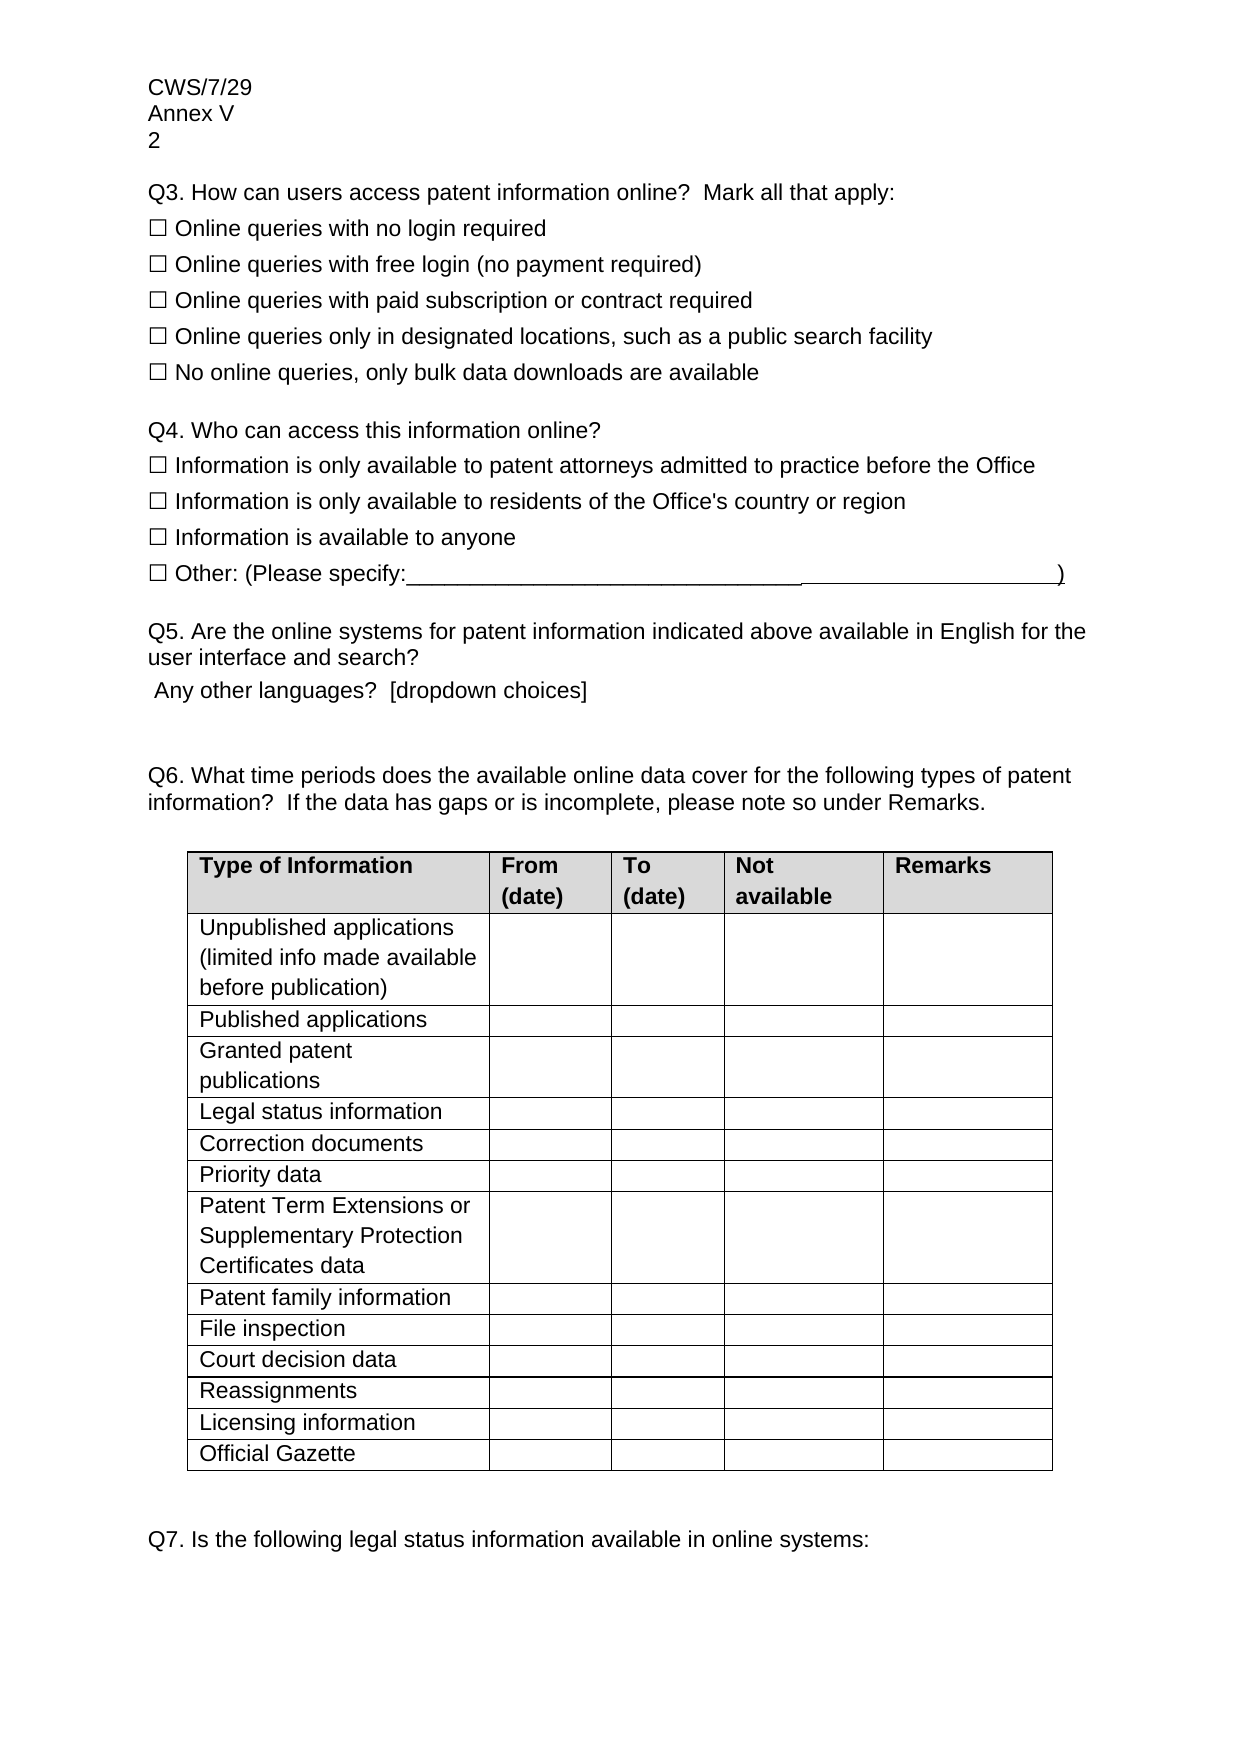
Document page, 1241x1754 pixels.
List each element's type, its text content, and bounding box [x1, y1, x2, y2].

table_cell [612, 1378, 724, 1408]
table_cell [884, 914, 1052, 1004]
table_cell [725, 1315, 883, 1345]
text Any other languages? [dropdown choices] [148, 677, 1093, 703]
table_cell Priority data [188, 1161, 489, 1191]
subtitle Q3. How can users access patent information online? Mark all that apply: [148, 179, 1093, 206]
table_cell [725, 1098, 883, 1128]
table_cell Reassignments [188, 1378, 489, 1408]
table_cell File inspection [188, 1315, 489, 1345]
table_cell [884, 1037, 1052, 1097]
table_cell [884, 1161, 1052, 1191]
table_cell [884, 1378, 1052, 1408]
table_cell [612, 1006, 724, 1036]
table_cell [884, 1192, 1052, 1283]
table_cell [725, 1378, 883, 1408]
table_cell [725, 1346, 883, 1376]
table_header Type of Information [188, 853, 489, 913]
table_cell [490, 1161, 611, 1191]
table_cell [884, 1284, 1052, 1314]
table_header Remarks [884, 853, 1052, 913]
table_cell [490, 1378, 611, 1408]
table_cell [725, 1192, 883, 1283]
table_cell [490, 1130, 611, 1160]
table_cell [490, 1192, 611, 1283]
table_cell [884, 1130, 1052, 1160]
table_cell [612, 1409, 724, 1439]
table_cell [884, 1409, 1052, 1439]
table_cell [490, 1006, 611, 1036]
table_cell [612, 1192, 724, 1283]
table_cell [725, 1037, 883, 1097]
table_cell Licensing information [188, 1409, 489, 1439]
table_cell [725, 1409, 883, 1439]
table_cell [725, 1130, 883, 1160]
table_cell [884, 1006, 1052, 1036]
table_cell [612, 1037, 724, 1097]
table_cell [884, 1098, 1052, 1128]
table_cell [490, 1440, 611, 1470]
subtitle Q6. What time periods does the available online data cover for the following types of patent information? If the data has gaps or is incomplete, please note so under Remarks. [148, 762, 1093, 815]
text Information is available to anyone [148, 521, 1093, 552]
table_cell [725, 914, 883, 1004]
text Other: (Please specify:_______________________________ ) [148, 557, 1093, 588]
subtitle Q7. Is the following legal status information available in online systems: [148, 1526, 1093, 1553]
table_cell Granted patent publications [188, 1037, 489, 1097]
table_cell [725, 1006, 883, 1036]
table_cell [612, 1440, 724, 1470]
table_cell [490, 914, 611, 1004]
table_cell Legal status information [188, 1098, 489, 1128]
table_cell [725, 1284, 883, 1314]
table_cell [612, 1161, 724, 1191]
table_cell [725, 1440, 883, 1470]
table_cell [612, 914, 724, 1004]
table_cell [490, 1098, 611, 1128]
table_header Not available [725, 853, 883, 913]
table_cell Published applications [188, 1006, 489, 1036]
text Online queries with free login (no payment required) [148, 248, 1093, 279]
table_cell Official Gazette [188, 1440, 489, 1470]
text Online queries with no login required [148, 212, 1093, 243]
subtitle Q4. Who can access this information online? [148, 417, 1093, 443]
table_cell [490, 1409, 611, 1439]
text Information is only available to patent attorneys admitted to practice before the Office [148, 449, 1093, 480]
text Online queries only in designated locations, such as a public search facility [148, 320, 1093, 351]
table_cell [490, 1284, 611, 1314]
table_cell [612, 1346, 724, 1376]
table_cell [884, 1440, 1052, 1470]
table_cell [612, 1130, 724, 1160]
table_header To (date) [612, 853, 724, 913]
text Information is only available to residents of the Office's country or region [148, 485, 1093, 516]
table_cell [884, 1346, 1052, 1376]
text Online queries with paid subscription or contract required [148, 284, 1093, 315]
table_cell Patent Term Extensions or Supplementary Protection Certificates data [188, 1192, 489, 1283]
table_cell [612, 1284, 724, 1314]
table_cell [490, 1346, 611, 1376]
table_cell Correction documents [188, 1130, 489, 1160]
subtitle Q5. Are the online systems for patent information indicated above available in English for the user interface and search? [148, 618, 1093, 671]
table_cell [612, 1098, 724, 1128]
table_cell [725, 1161, 883, 1191]
table_cell [612, 1315, 724, 1345]
table_cell [884, 1315, 1052, 1345]
table_cell Patent family information [188, 1284, 489, 1314]
table_cell [490, 1315, 611, 1345]
text No online queries, only bulk data downloads are available [148, 356, 1093, 387]
table_cell [490, 1037, 611, 1097]
table_header From (date) [490, 853, 611, 913]
table_cell Unpublished applications (limited info made available before publication) [188, 914, 489, 1004]
table_cell Court decision data [188, 1346, 489, 1376]
